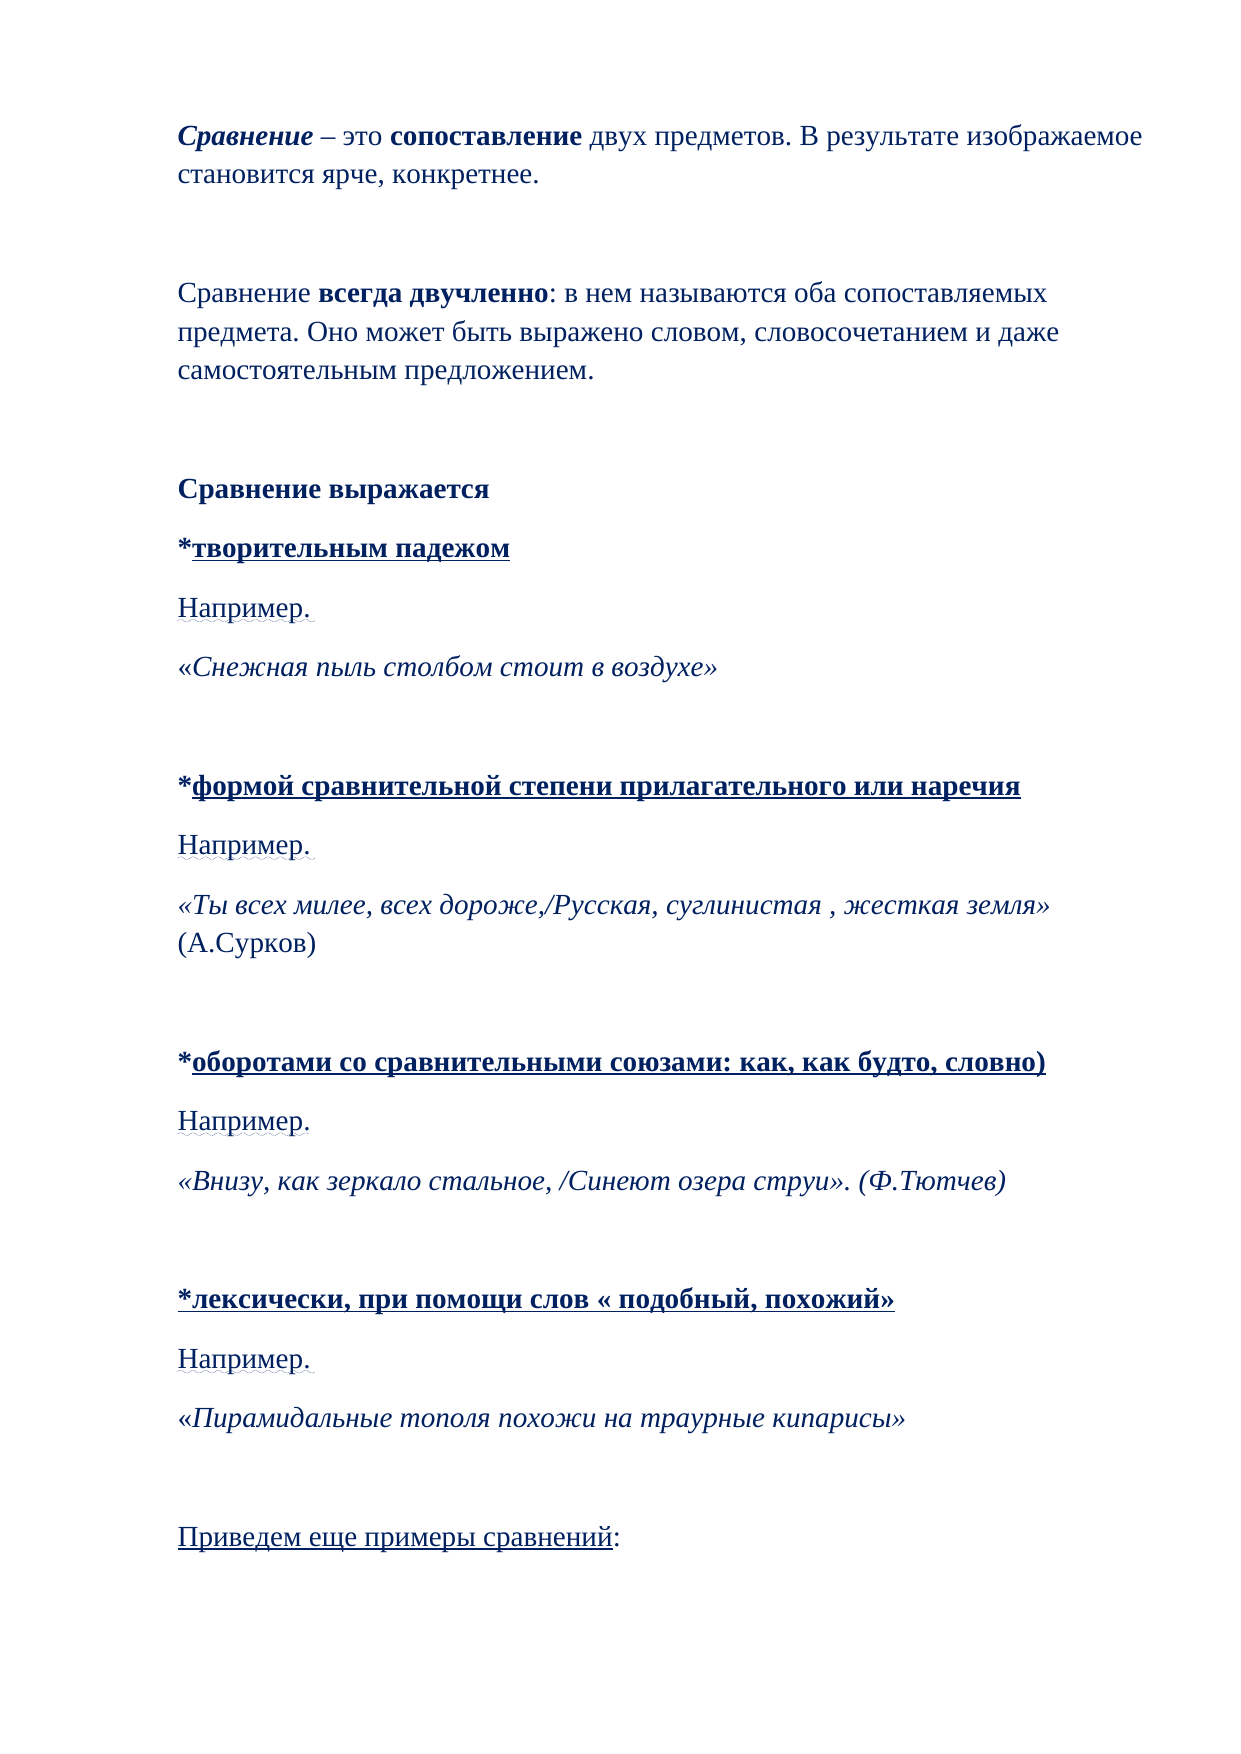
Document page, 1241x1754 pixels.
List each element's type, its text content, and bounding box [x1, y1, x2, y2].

text Сравнение выражается [177, 471, 1152, 505]
text *лексически, при помощи слов « подобный, похожий» [177, 1282, 1152, 1315]
text Например. [177, 590, 1152, 623]
text «Снежная пыль столбом стоит в воздухе» [177, 649, 1152, 683]
text Например. [177, 1103, 1152, 1137]
text «Пирамидальные тополя похожи на траурные кипарисы» [177, 1400, 1152, 1434]
text Сравнение – это сопоставление двух предметов. В результате изображаемое становится ярче, конкретнее. [177, 118, 1152, 190]
text *оборотами со сравнительными союзами: как, как будто, словно) [177, 1044, 1152, 1078]
text *формой сравнительной степени прилагательного или наречия [177, 768, 1152, 802]
text «Внизу, как зеркало стальное, /Синеют озера струи». (Ф.Тютчев) [177, 1163, 1152, 1196]
text «Ты всех милее, всех дороже,/Русская, суглинистая , жесткая земля» (А.Сурков) [177, 887, 1152, 959]
text Например. [177, 827, 1152, 861]
text *творительным падежом [177, 531, 1152, 564]
text Сравнение всегда двучленно: в нем называются оба сопоставляемых предмета. Оно может быть выражено словом, словосочетанием и даже самостоятельным предложением. [177, 275, 1152, 386]
text Приведем еще примеры сравнений: [177, 1519, 1152, 1553]
text Например. [177, 1341, 1152, 1374]
